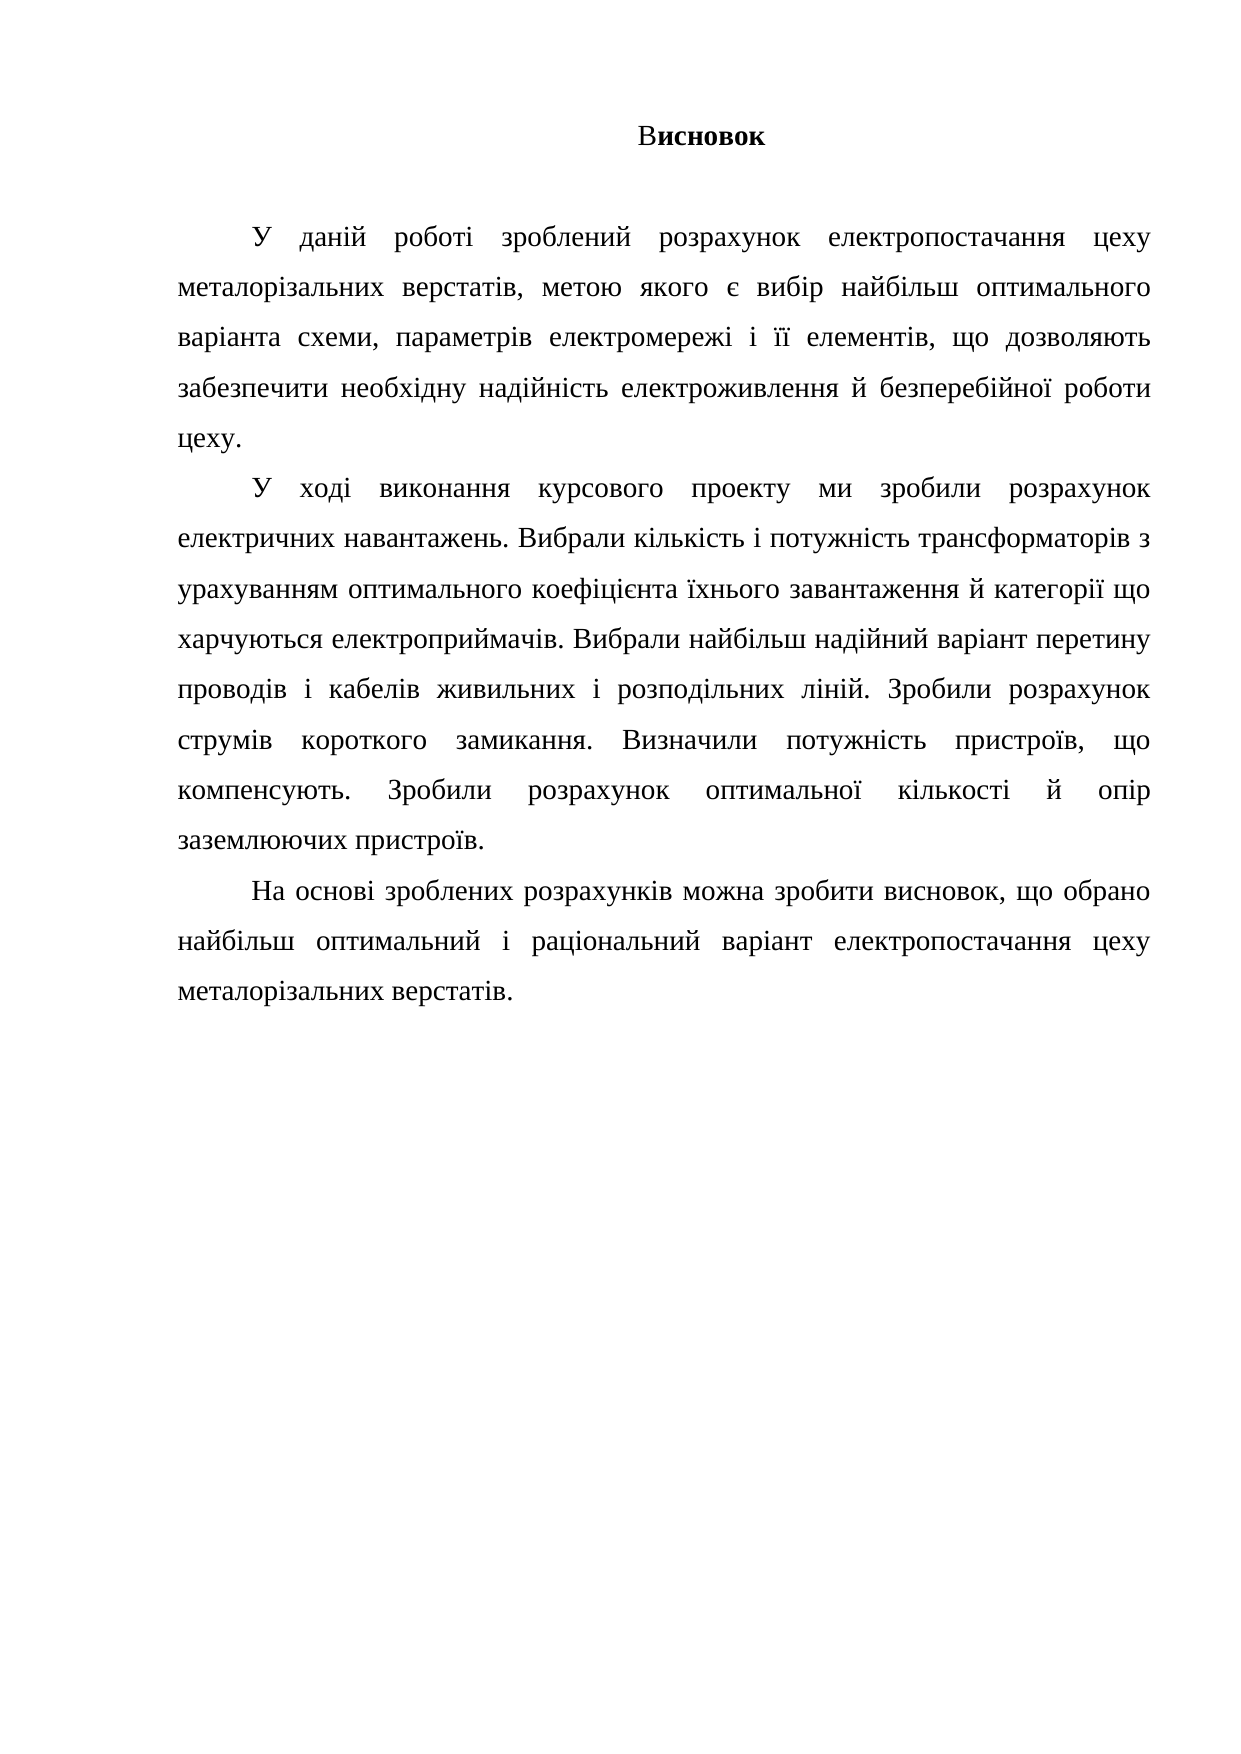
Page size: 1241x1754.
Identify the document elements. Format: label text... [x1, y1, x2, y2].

text У ході виконання курсового проекту ми зробили розрахунок електричних навантажень. Вибрали кількість і потужність трансформаторів з урахуванням оптимального коефіцієнта їхнього завантаження й категорії що харчуються електроприймачів. Вибрали найбільш надійний варіант перетину проводів і кабелів живильних і розподільних ліній. Зробили розрахунок струмів короткого замикання. Визначили потужність пристроїв, що компенсують. Зробили розрахунок оптимальної кількості й опір заземлюючих пристроїв. [177, 470, 1152, 856]
subtitle У даній роботі зроблений розрахунок електропостачання цеху металорізальних верстатів, метою якого є вибір найбільш оптимального варіанта схеми, параметрів електромережі і її елементів, що дозволяють забезпечити необхідну надійність електроживлення й безперебійної роботи цеху. [177, 219, 1152, 453]
text На основі зроблених розрахунків можна зробити висновок, що обрано найбільш оптимальний і раціональний варіант електропостачання цеху металорізальних верстатів. [177, 873, 1152, 1007]
text Висновок [177, 118, 1152, 152]
